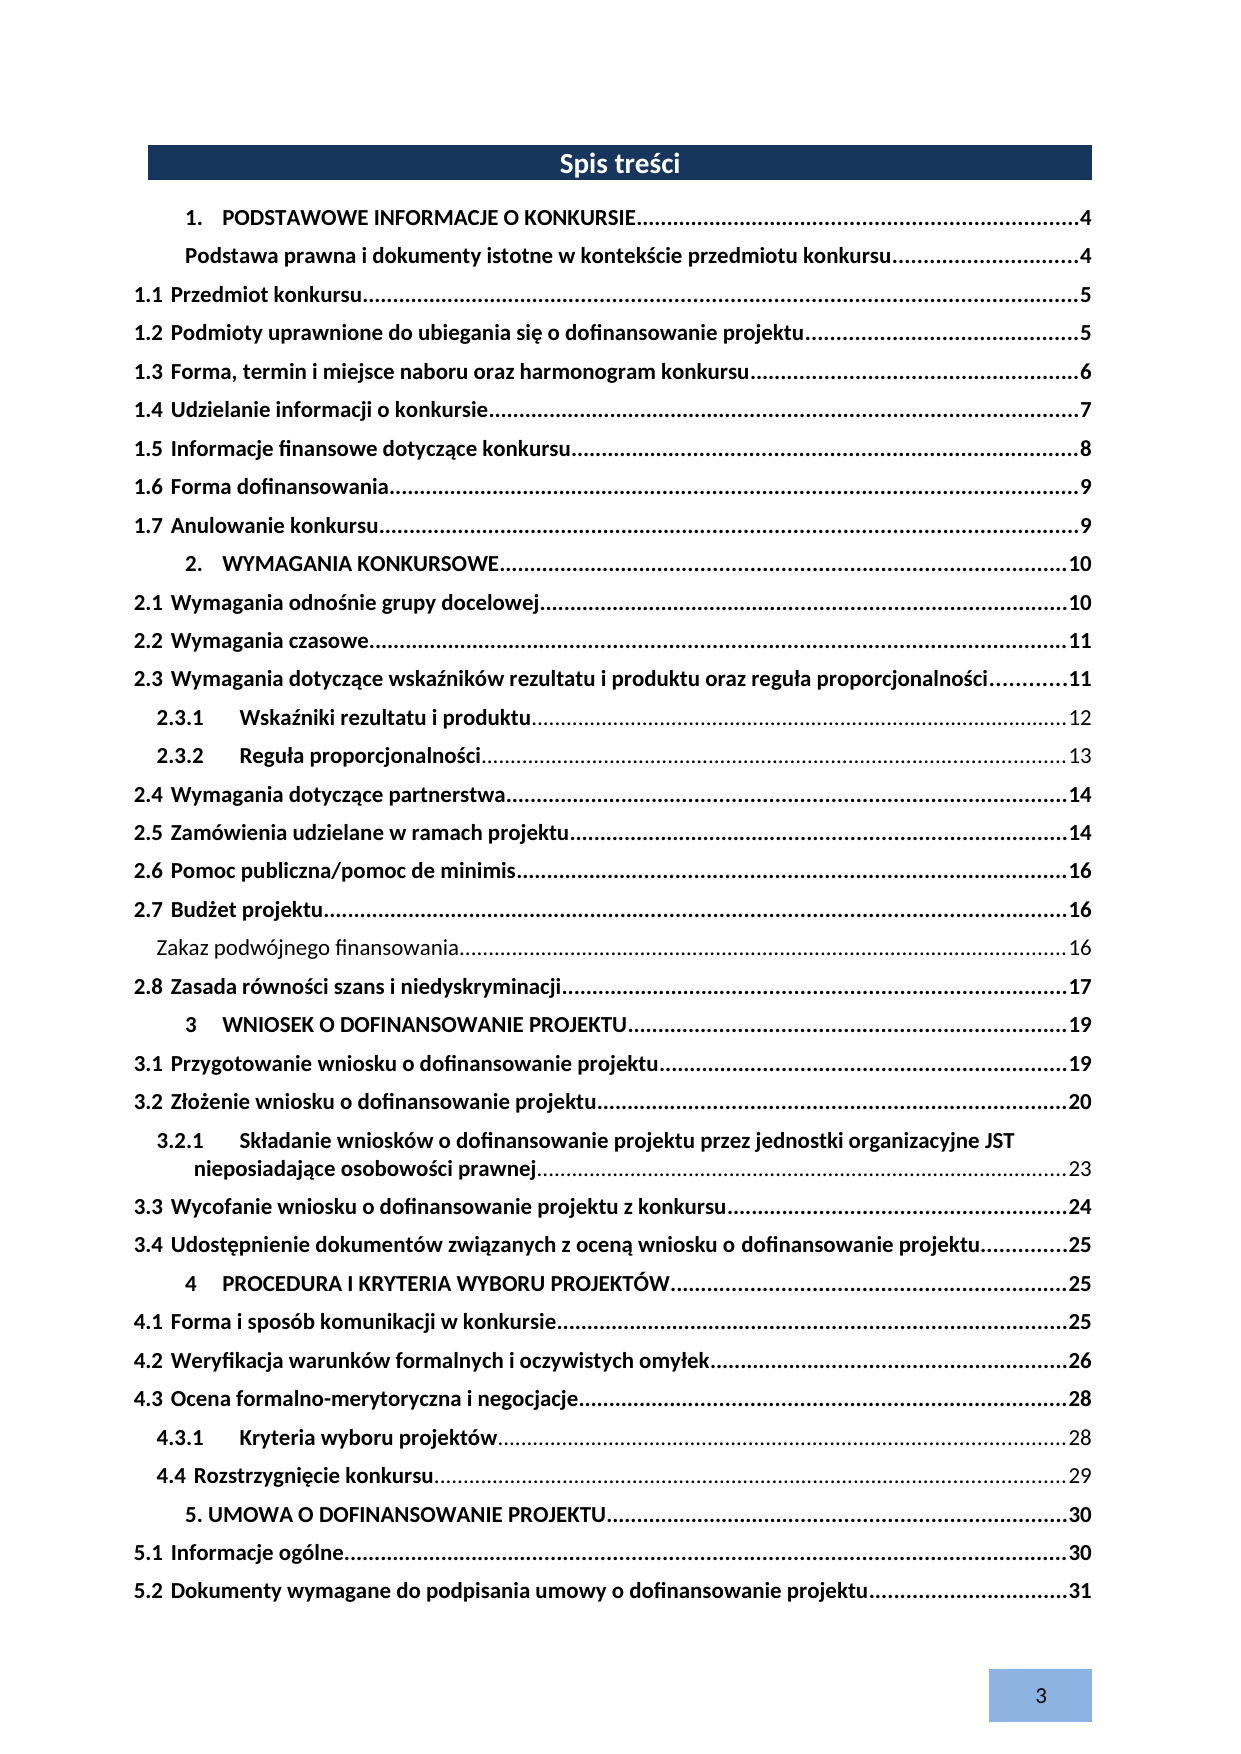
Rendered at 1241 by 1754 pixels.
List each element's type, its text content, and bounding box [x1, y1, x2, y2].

text 4.1 Forma i sposób komunikacji w konkursie 25 [133, 1307, 1092, 1336]
text 3 WNIOSEK O DOFINANSOWANIE PROJEKTU 19 [185, 1010, 1092, 1038]
text 4.2 Weryfikacja warunków formalnych i oczywistych omyłek 26 [133, 1346, 1092, 1374]
text 1.7 Anulowanie konkursu 9 [133, 511, 1092, 539]
text 3.2.1 Składanie wniosków o dofinansowanie projektu przez jednostki organizacyjne JST nieposiadające osobowości prawnej 23 [156, 1126, 1092, 1182]
text 2.5 Zamówienia udzielane w ramach projektu 14 [133, 818, 1092, 846]
text 2.7 Budżet projektu 16 [133, 895, 1092, 923]
text 5.1 Informacje ogólne 30 [133, 1538, 1092, 1566]
text 3.1 Przygotowanie wniosku o dofinansowanie projektu 19 [133, 1049, 1092, 1077]
text 2.1 Wymagania odnośnie grupy docelowej 10 [133, 588, 1092, 616]
text 1. PODSTAWOWE INFORMACJE O KONKURSIE 4 [185, 203, 1092, 231]
text 2.3.2 Reguła proporcjonalności 13 [156, 741, 1092, 769]
text 2.3.1 Wskaźniki rezultatu i produktu 12 [156, 703, 1092, 731]
text 3.2 Złożenie wniosku o dofinansowanie projektu 20 [133, 1087, 1092, 1115]
text 2.4 Wymagania dotyczące partnerstwa 14 [133, 780, 1092, 808]
text 2.3 Wymagania dotyczące wskaźników rezultatu i produktu oraz reguła proporcjonalności 11 [133, 664, 1092, 692]
text 1.4 Udzielanie informacji o konkursie 7 [133, 395, 1092, 423]
text 2.6 Pomoc publiczna/pomoc de minimis 16 [133, 857, 1092, 885]
text 2.2 Wymagania czasowe 11 [133, 626, 1092, 654]
text 2.8 Zasada równości szans i niedyskryminacji 17 [133, 972, 1092, 1000]
text Zakaz podwójnego finansowania 16 [156, 933, 1092, 962]
text 4.3 Ocena formalno-merytoryczna i negocjacje 28 [133, 1384, 1092, 1412]
text 1.3 Forma, termin i miejsce naboru oraz harmonogram konkursu 6 [133, 357, 1092, 385]
text 4.4 Rozstrzygnięcie konkursu 29 [156, 1461, 1092, 1489]
text 1.6 Forma dofinansowania 9 [133, 472, 1092, 500]
text 3.4 Udostępnienie dokumentów związanych z oceną wniosku o dofinansowanie projektu 25 [133, 1231, 1092, 1259]
text 5.2 Dokumenty wymagane do podpisania umowy o dofinansowanie projektu 31 [133, 1577, 1092, 1604]
text 1.5 Informacje finansowe dotyczące konkursu 8 [133, 434, 1092, 462]
text 4 PROCEDURA I KRYTERIA WYBORU PROJEKTÓW 25 [185, 1269, 1092, 1297]
text 1.2 Podmioty uprawnione do ubiegania się o dofinansowanie projektu 5 [133, 318, 1092, 347]
text 2. WYMAGANIA KONKURSOWE 10 [185, 549, 1092, 577]
text 3.3 Wycofanie wniosku o dofinansowanie projektu z konkursu 24 [133, 1192, 1092, 1220]
text 4.3.1 Kryteria wyboru projektów 28 [156, 1423, 1092, 1451]
text 1.1 Przedmiot konkursu 5 [133, 280, 1092, 308]
text 5. UMOWA O DOFINANSOWANIE PROJEKTU 30 [185, 1500, 1092, 1528]
text Podstawa prawna i dokumenty istotne w kontekście przedmiotu konkursu 4 [185, 242, 1092, 270]
text Spis treści [148, 145, 1092, 180]
